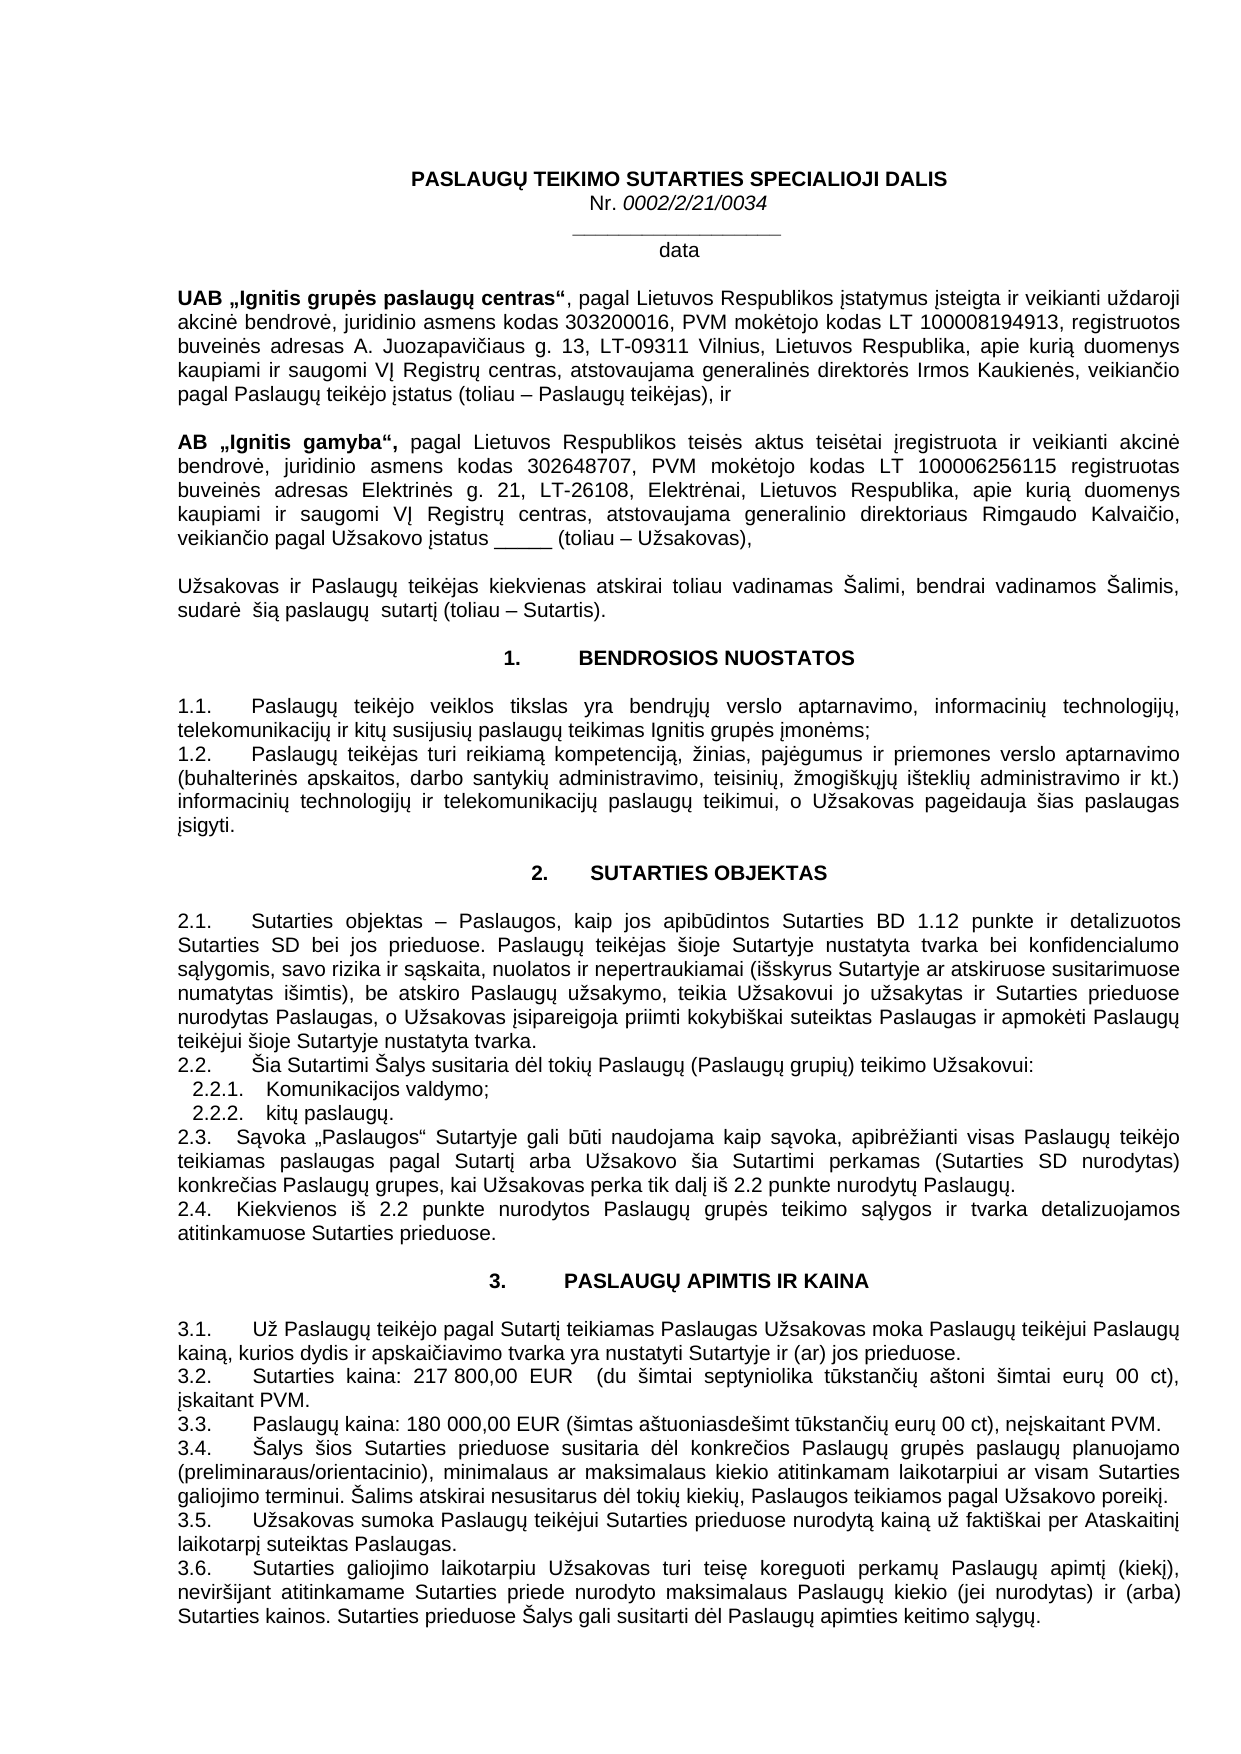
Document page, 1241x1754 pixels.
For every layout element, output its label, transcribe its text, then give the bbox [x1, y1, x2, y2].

list Sutarties galiojimo laikotarpiu Užsakovas turi teisę koreguoti perkamų Paslaugų apimtį (kiekį), neviršijant atitinkamame Sutarties priede nurodyto maksimalaus Paslaugų kiekio (jei nurodytas) ir (arba) Sutarties kainos. Sutarties prieduose Šalys gali susitarti dėl Paslaugų apimties keitimo sąlygų. [177, 1556, 1181, 1628]
list BENDROSIOS NUOSTATOS [177, 646, 1181, 669]
list PASLAUGŲ APIMTIS IR KAINA [177, 1268, 1181, 1292]
list Sąvoka „Paslaugos“ Sutartyje gali būti naudojama kaip sąvoka, apibrėžianti visas Paslaugų teikėjo teikiamas paslaugas pagal Sutartį arba Užsakovo šia Sutartimi perkamas (Sutarties SD nurodytas) konkrečias Paslaugų grupes, kai Užsakovas perka tik dalį iš 2.2 punkte nurodytų Paslaugų. [177, 1125, 1181, 1197]
list Už Paslaugų teikėjo pagal Sutartį teikiamas Paslaugas Užsakovas moka Paslaugų teikėjui Paslaugų kainą, kurios dydis ir apskaičiavimo tvarka yra nustatyti Sutartyje ir (ar) jos prieduose. [177, 1316, 1181, 1364]
text Nr. 0002/2/21/0034 [177, 190, 1181, 214]
list Paslaugų kaina: 180 000,00 EUR (šimtas aštuoniasdešimt tūkstančių eurų 00 ct), neįskaitant PVM. [177, 1412, 1181, 1436]
list Užsakovas sumoka Paslaugų teikėjui Sutarties prieduose nurodytą kainą už faktiškai per Ataskaitinį laikotarpį suteiktas Paslaugas. [177, 1508, 1181, 1556]
text PASLAUGŲ TEIKIMO SUTARTIES SPECIALIOJI DALIS [177, 166, 1181, 190]
text data [177, 238, 1181, 262]
list Paslaugų teikėjas turi reikiamą kompetenciją, žinias, pajėgumus ir priemones verslo aptarnavimo (buhalterinės apskaitos, darbo santykių administravimo, teisinių, žmogiškųjų išteklių administravimo ir kt.) informacinių technologijų ir telekomunikacijų paslaugų teikimui, o Užsakovas pageidauja šias paslaugas įsigyti. [177, 741, 1181, 837]
list Paslaugų teikėjo veiklos tikslas yra bendrųjų verslo aptarnavimo, informacinių technologijų, telekomunikacijų ir kitų susijusių paslaugų teikimas Ignitis grupės įmonėms; [177, 693, 1181, 741]
list Komunikacijos valdymo; [192, 1077, 1181, 1101]
list Užsakovas ir Paslaugų teikėjas kiekvienas atskirai toliau vadinamas Šalimi, bendrai vadinamos Šalimis, sudarė šią paslaugų sutartį (toliau – Sutartis). [177, 574, 1181, 622]
list Kiekvienos iš 2.2 punkte nurodytos Paslaugų grupės teikimo sąlygos ir tvarka detalizuojamos atitinkamuose Sutarties prieduose. [177, 1197, 1181, 1244]
text AB „Ignitis gamyba“, pagal Lietuvos Respublikos teisės aktus teisėtai įregistruota ir veikianti akcinė bendrovė, juridinio asmens kodas 302648707, PVM mokėtojo kodas LT 100006256115 registruotas buveinės adresas Elektrinės g. 21, LT-26108, Elektrėnai, Lietuvos Respublika, apie kurią duomenys kaupiami ir saugomi VĮ Registrų centras, atstovaujama generalinio direktoriaus Rimgaudo Kalvaičio, veikiančio pagal Užsakovo įstatus _____ (toliau – Užsakovas), [177, 430, 1181, 550]
list kitų paslaugų. [192, 1101, 1181, 1125]
list Šia Sutartimi Šalys susitaria dėl tokių Paslaugų (Paslaugų grupių) teikimo Užsakovui: [177, 1053, 1181, 1077]
list Sutarties kaina: 217 800,00 EUR (du šimtai septyniolika tūkstančių aštoni šimtai eurų 00 ct), įskaitant PVM. [177, 1364, 1181, 1412]
list SUTARTIES OBJEKTAS [177, 861, 1181, 885]
text __________________ [177, 214, 1181, 238]
list Sutarties objektas – Paslaugos, kaip jos apibūdintos Sutarties BD 1.12 punkte ir detalizuotos Sutarties SD bei jos prieduose. Paslaugų teikėjas šioje Sutartyje nustatyta tvarka bei konfidencialumo sąlygomis, savo rizika ir sąskaita, nuolatos ir nepertraukiamai (išskyrus Sutartyje ar atskiruose susitarimuose numatytas išimtis), be atskiro Paslaugų užsakymo, teikia Užsakovui jo užsakytas ir Sutarties prieduose nurodytas Paslaugas, o Užsakovas įsipareigoja priimti kokybiškai suteiktas Paslaugas ir apmokėti Paslaugų teikėjui šioje Sutartyje nustatyta tvarka. [177, 909, 1181, 1053]
list Šalys šios Sutarties prieduose susitaria dėl konkrečios Paslaugų grupės paslaugų planuojamo (preliminaraus/orientacinio), minimalaus ar maksimalaus kiekio atitinkamam laikotarpiui ar visam Sutarties galiojimo terminui. Šalims atskirai nesusitarus dėl tokių kiekių, Paslaugos teikiamos pagal Užsakovo poreikį. [177, 1436, 1181, 1508]
text UAB „Ignitis grupės paslaugų centras“, pagal Lietuvos Respublikos įstatymus įsteigta ir veikianti uždaroji akcinė bendrovė, juridinio asmens kodas 303200016, PVM mokėtojo kodas LT 100008194913, registruotos buveinės adresas A. Juozapavičiaus g. 13, LT-09311 Vilnius, Lietuvos Respublika, apie kurią duomenys kaupiami ir saugomi VĮ Registrų centras, atstovaujama generalinės direktorės Irmos Kaukienės, veikiančio pagal Paslaugų teikėjo įstatus (toliau – Paslaugų teikėjas), ir [177, 286, 1181, 406]
